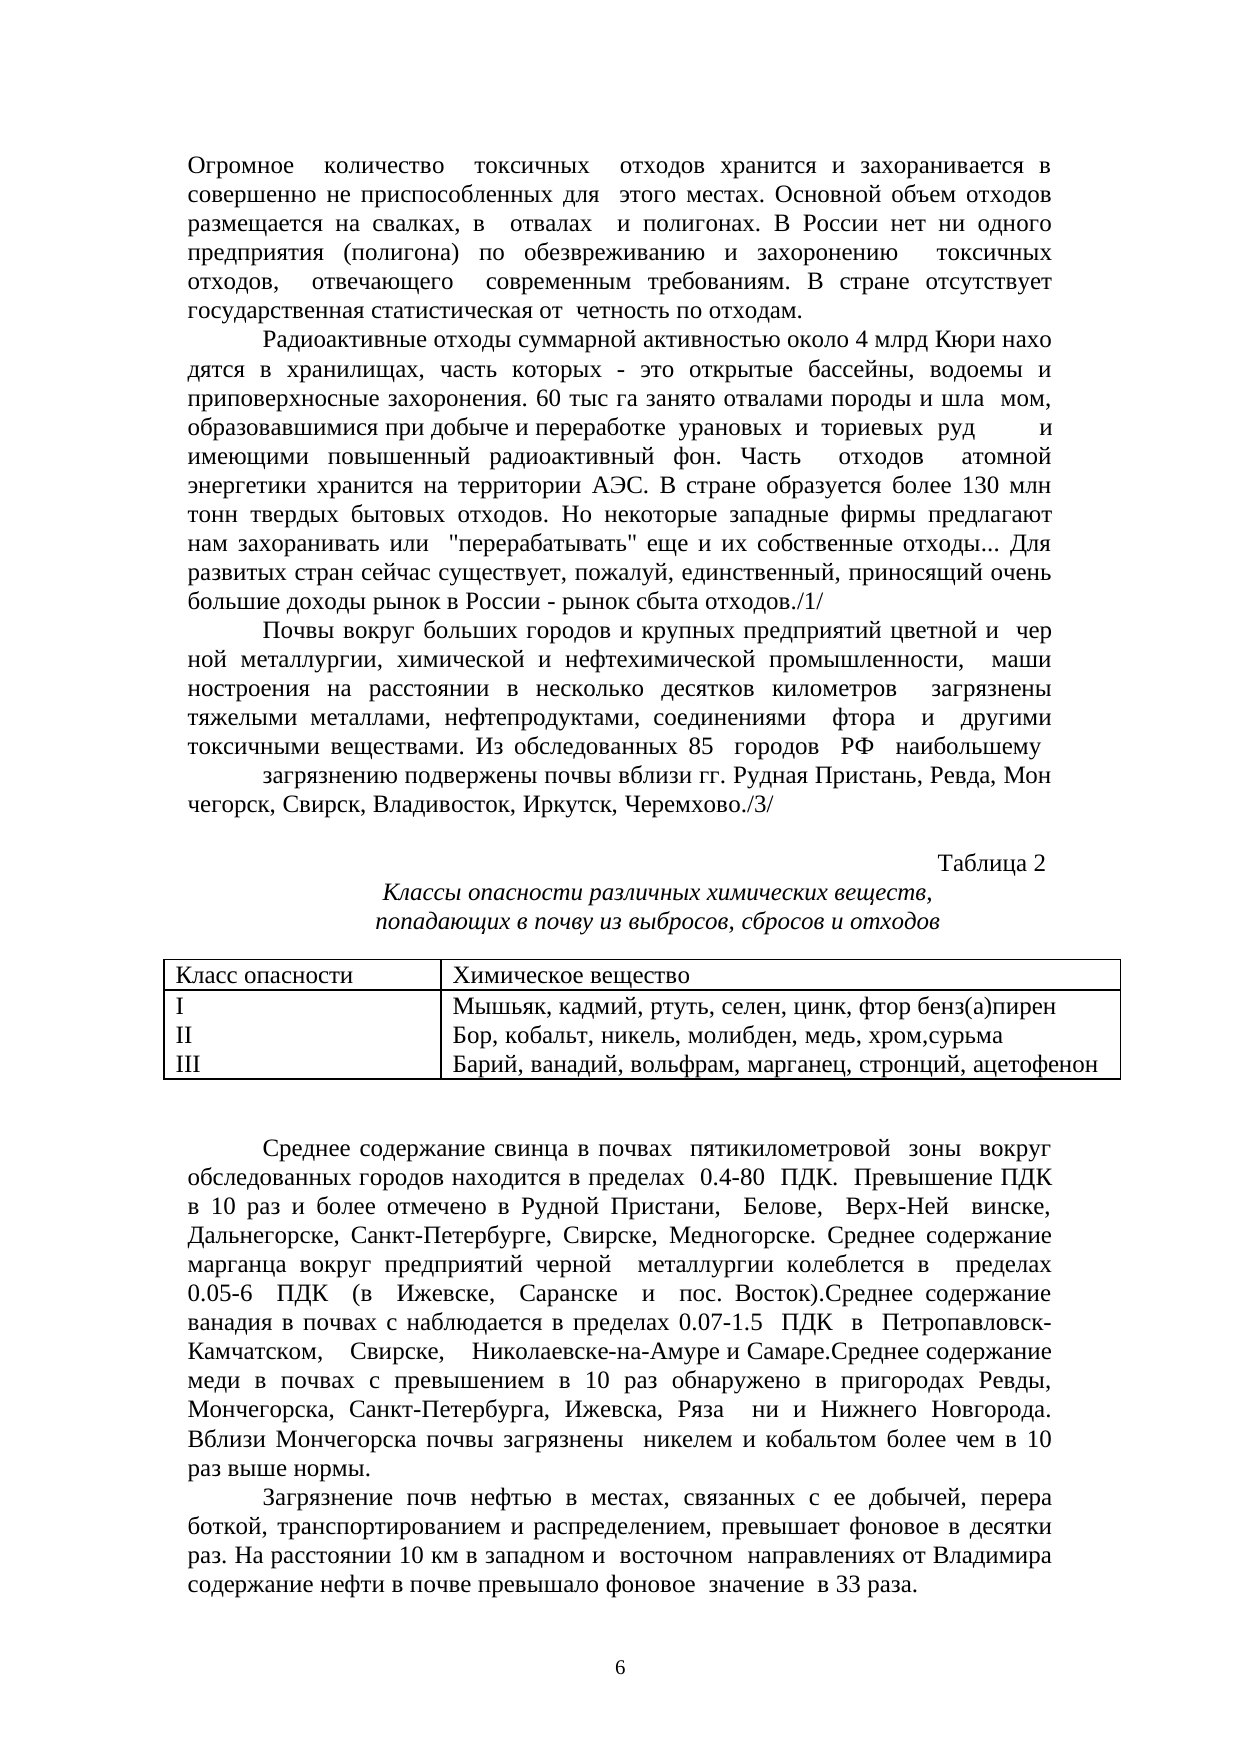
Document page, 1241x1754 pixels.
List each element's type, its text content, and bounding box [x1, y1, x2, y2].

text Среднее содержание свинца в почвах пятикилометровой зоны вокруг обследованных городов находится в пределах 0.4-80 ПДК. Превышение ПДК в 10 раз и более отмечено в Рудной Пристани, Белове, Верх-Ней винске, Дальнегорске, Санкт-Петербурге, Свирске, Медногорске. Среднее содержание марганца вокруг предприятий черной металлургии колеблется в пределах 0.05-6 ПДК (в Ижевске, Саранске и пос. Восток).Среднее содержание ванадия в почвах с наблюдается в пределах 0.07-1.5 ПДК в Петропавловск-Камчатском, Свирске, Николаевске-на-Амуре и Самаре.Среднее содержание меди в почвах с превышением в 10 раз обнаружено в пригородах Ревды, Мончегорска, Санкт-Петербурга, Ижевска, Ряза ни и Нижнего Новгорода. Вблизи Мончегорска почвы загрязнены никелем и кобальтом более чем в 10 раз выше нормы. [187, 1133, 1053, 1482]
text Радиоактивные отходы суммарной активностью около 4 млрд Кюри нахо дятся в хранилищах, часть которых - это открытые бассейны, водоемы и приповерхносные захоронения. 60 тыс га занято отвалами породы и шла мом, образовавшимися при добыче и переработке урановых и ториевых руд и имеющими повышенный радиоактивный фон. Часть отходов атомной энергетики хранится на территории АЭС. В стране образуется более 130 млн тонн твердых бытовых отходов. Но некоторые западные фирмы предлагают нам захоранивать или "перерабатывать" еще и их собственные отходы... Для развитых стран сейчас существует, пожалуй, единственный, приносящий очень большие доходы рынок в России - рынок сбыта отходов./1/ [187, 324, 1053, 615]
table_cell Мышьяк, кадмий, ртуть, селен, цинк, фтор бенз(а)пирен Бор, кобальт, никель, молибден, медь, хром,сурьма Барий, ванадий, вольфрам, марганец, стронций, ацетофенон [442, 991, 1120, 1078]
text попадающих в почву из выбросов, сбросов и отходов [187, 906, 1053, 935]
text Таблица 2 [187, 847, 1053, 877]
table_cell I II III [165, 991, 440, 1078]
table_header Химическое вещество [442, 960, 1120, 989]
table_header Класс опасности [165, 960, 440, 989]
text Почвы вокруг больших городов и крупных предприятий цветной и чер ной металлургии, химической и нефтехимической промышленности, маши ностроения на расстоянии в несколько десятков километров загрязнены тяжелыми металлами, нефтепродуктами, соединениями фтора и другими токсичными веществами. Из обследованных 85 городов РФ наибольшему загрязнению подвержены почвы вблизи гг. Рудная Пристань, Ревда, Мон чегорск, Свирск, Владивосток, Иркутск, Черемхово./3/ [187, 615, 1053, 818]
text Классы опасности различных химических веществ, [187, 877, 1053, 906]
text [187, 150, 1053, 324]
text Загрязнение почв нефтью в местах, связанных с ее добычей, перера боткой, транспортированием и распределением, превышает фоновое в десятки раз. На расстоянии 10 км в западном и восточном направлениях от Владимира содержание нефти в почве превышало фоновое значение в 33 раза. [187, 1482, 1053, 1598]
